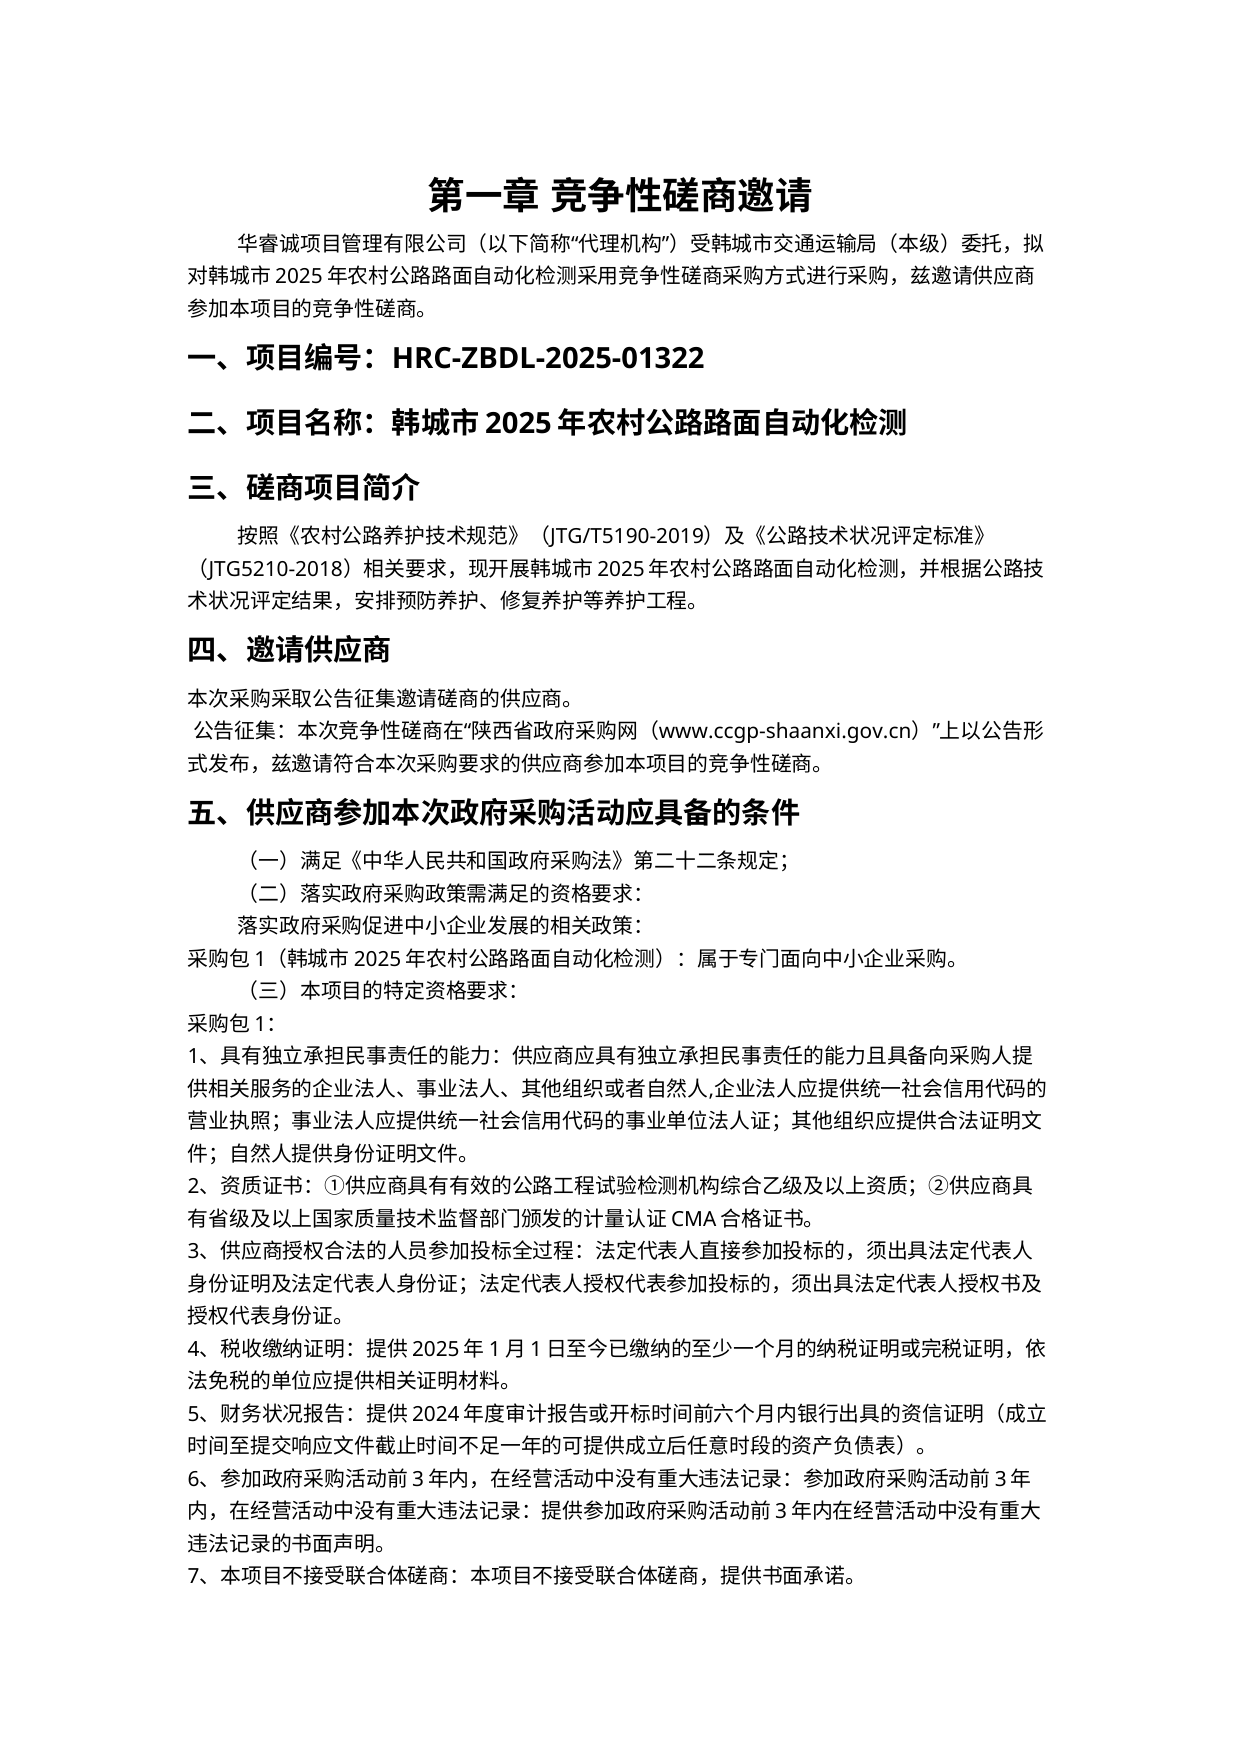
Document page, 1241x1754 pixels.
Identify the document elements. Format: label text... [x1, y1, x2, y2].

text 落实政府采购促进中小企业发展的相关政策： [187, 909, 1053, 942]
text 3、供应商授权合法的人员参加投标全过程：法定代表人直接参加投标的，须出具法定代表人身份证明及法定代表人身份证；法定代表人授权代表参加投标的，须出具法定代表人授权书及授权代表身份证。 [187, 1234, 1053, 1332]
text 按照《农村公路养护技术规范》（JTG/T5190-2019）及《公路技术状况评定标准》（JTG5210-2018）相关要求，现开展韩城市2025年农村公路路面自动化检测，并根据公路技术状况评定结果，安排预防养护、修复养护等养护工程。 [187, 519, 1053, 617]
text 4、税收缴纳证明：提供2025年1月1日至今已缴纳的至少一个月的纳税证明或完税证明，依法免税的单位应提供相关证明材料。 [187, 1332, 1053, 1397]
text 6、参加政府采购活动前3年内，在经营活动中没有重大违法记录：参加政府采购活动前3年内，在经营活动中没有重大违法记录：提供参加政府采购活动前3年内在经营活动中没有重大违法记录的书面声明。 [187, 1462, 1053, 1559]
text 5、财务状况报告：提供2024年度审计报告或开标时间前六个月内银行出具的资信证明（成立时间至提交响应文件截止时间不足一年的可提供成立后任意时段的资产负债表）。 [187, 1397, 1053, 1462]
text 2、资质证书：①供应商具有有效的公路工程试验检测机构综合乙级及以上资质；②供应商具有省级及以上国家质量技术监督部门颁发的计量认证CMA合格证书。 [187, 1169, 1053, 1234]
text 7、本项目不接受联合体磋商：本项目不接受联合体磋商，提供书面承诺。 [187, 1559, 1053, 1592]
text 采购包1（韩城市2025年农村公路路面自动化检测）：属于专门面向中小企业采购。 [187, 942, 1053, 974]
text （一）满足《中华人民共和国政府采购法》第二十二条规定； [187, 844, 1053, 877]
text 五、供应商参加本次政府采购活动应具备的条件 [187, 779, 1053, 844]
text 二、项目名称：韩城市2025年农村公路路面自动化检测 [187, 389, 1053, 454]
text 一、项目编号：HRC-ZBDL-2025-01322 [187, 324, 1053, 389]
text 第一章 竞争性磋商邀请 [187, 162, 1053, 227]
text 三、磋商项目简介 [187, 454, 1053, 519]
text 四、邀请供应商 [187, 617, 1053, 682]
text 公告征集：本次竞争性磋商在“陕西省政府采购网（www.ccgp-shaanxi.gov.cn）”上以公告形式发布，兹邀请符合本次采购要求的供应商参加本项目的竞争性磋商。 [187, 714, 1053, 779]
text 1、具有独立承担民事责任的能力：供应商应具有独立承担民事责任的能力且具备向采购人提供相关服务的企业法人、事业法人、其他组织或者自然人,企业法人应提供统一社会信用代码的营业执照；事业法人应提供统一社会信用代码的事业单位法人证；其他组织应提供合法证明文件；自然人提供身份证明文件。 [187, 1039, 1053, 1169]
text 采购包1： [187, 1007, 1053, 1039]
text （二）落实政府采购政策需满足的资格要求： [187, 877, 1053, 909]
text 华睿诚项目管理有限公司（以下简称“代理机构”）受韩城市交通运输局（本级）委托，拟对韩城市2025年农村公路路面自动化检测采用竞争性磋商采购方式进行采购，兹邀请供应商参加本项目的竞争性磋商。 [187, 227, 1053, 324]
text （三）本项目的特定资格要求： [187, 974, 1053, 1007]
text 本次采购采取公告征集邀请磋商的供应商。 [187, 682, 1053, 714]
